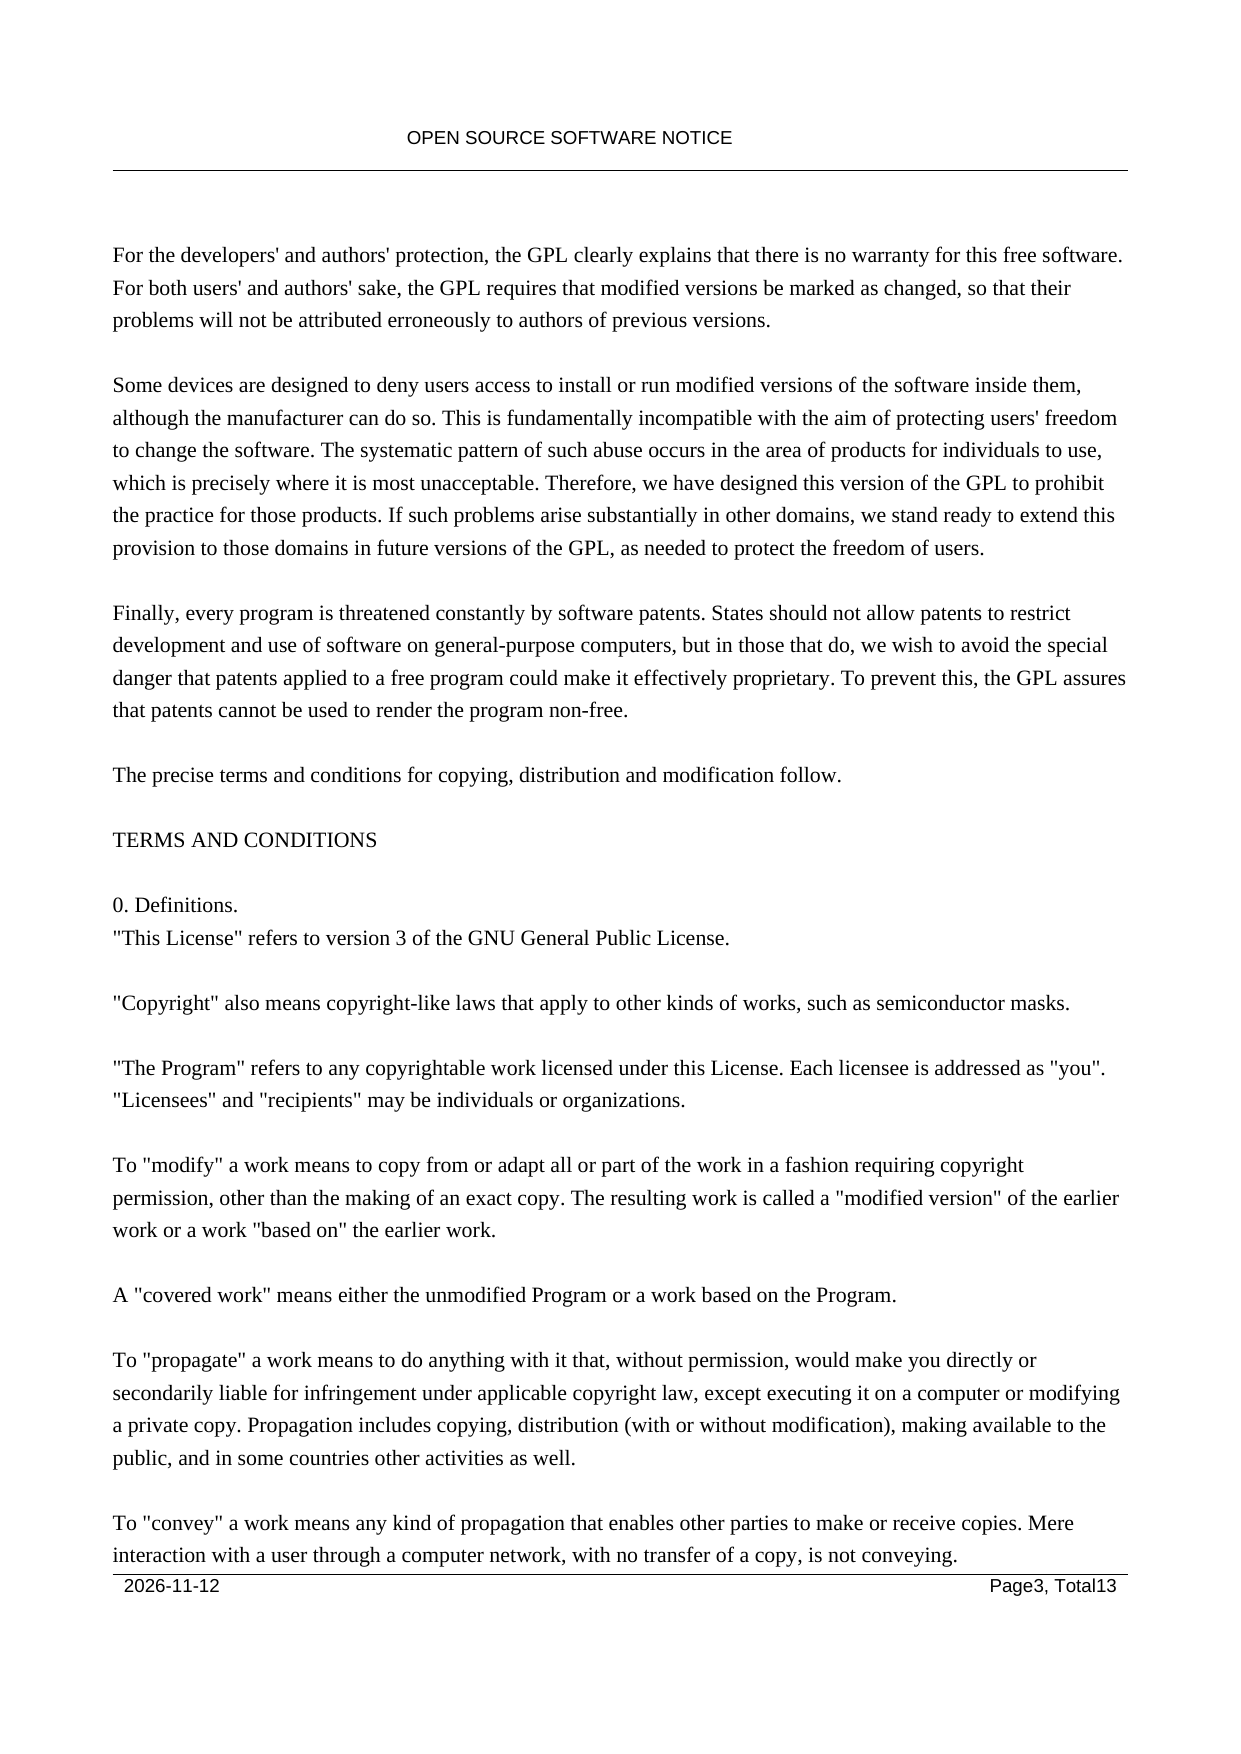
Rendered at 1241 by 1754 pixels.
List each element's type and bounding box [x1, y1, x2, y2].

text [112, 206, 1128, 1571]
